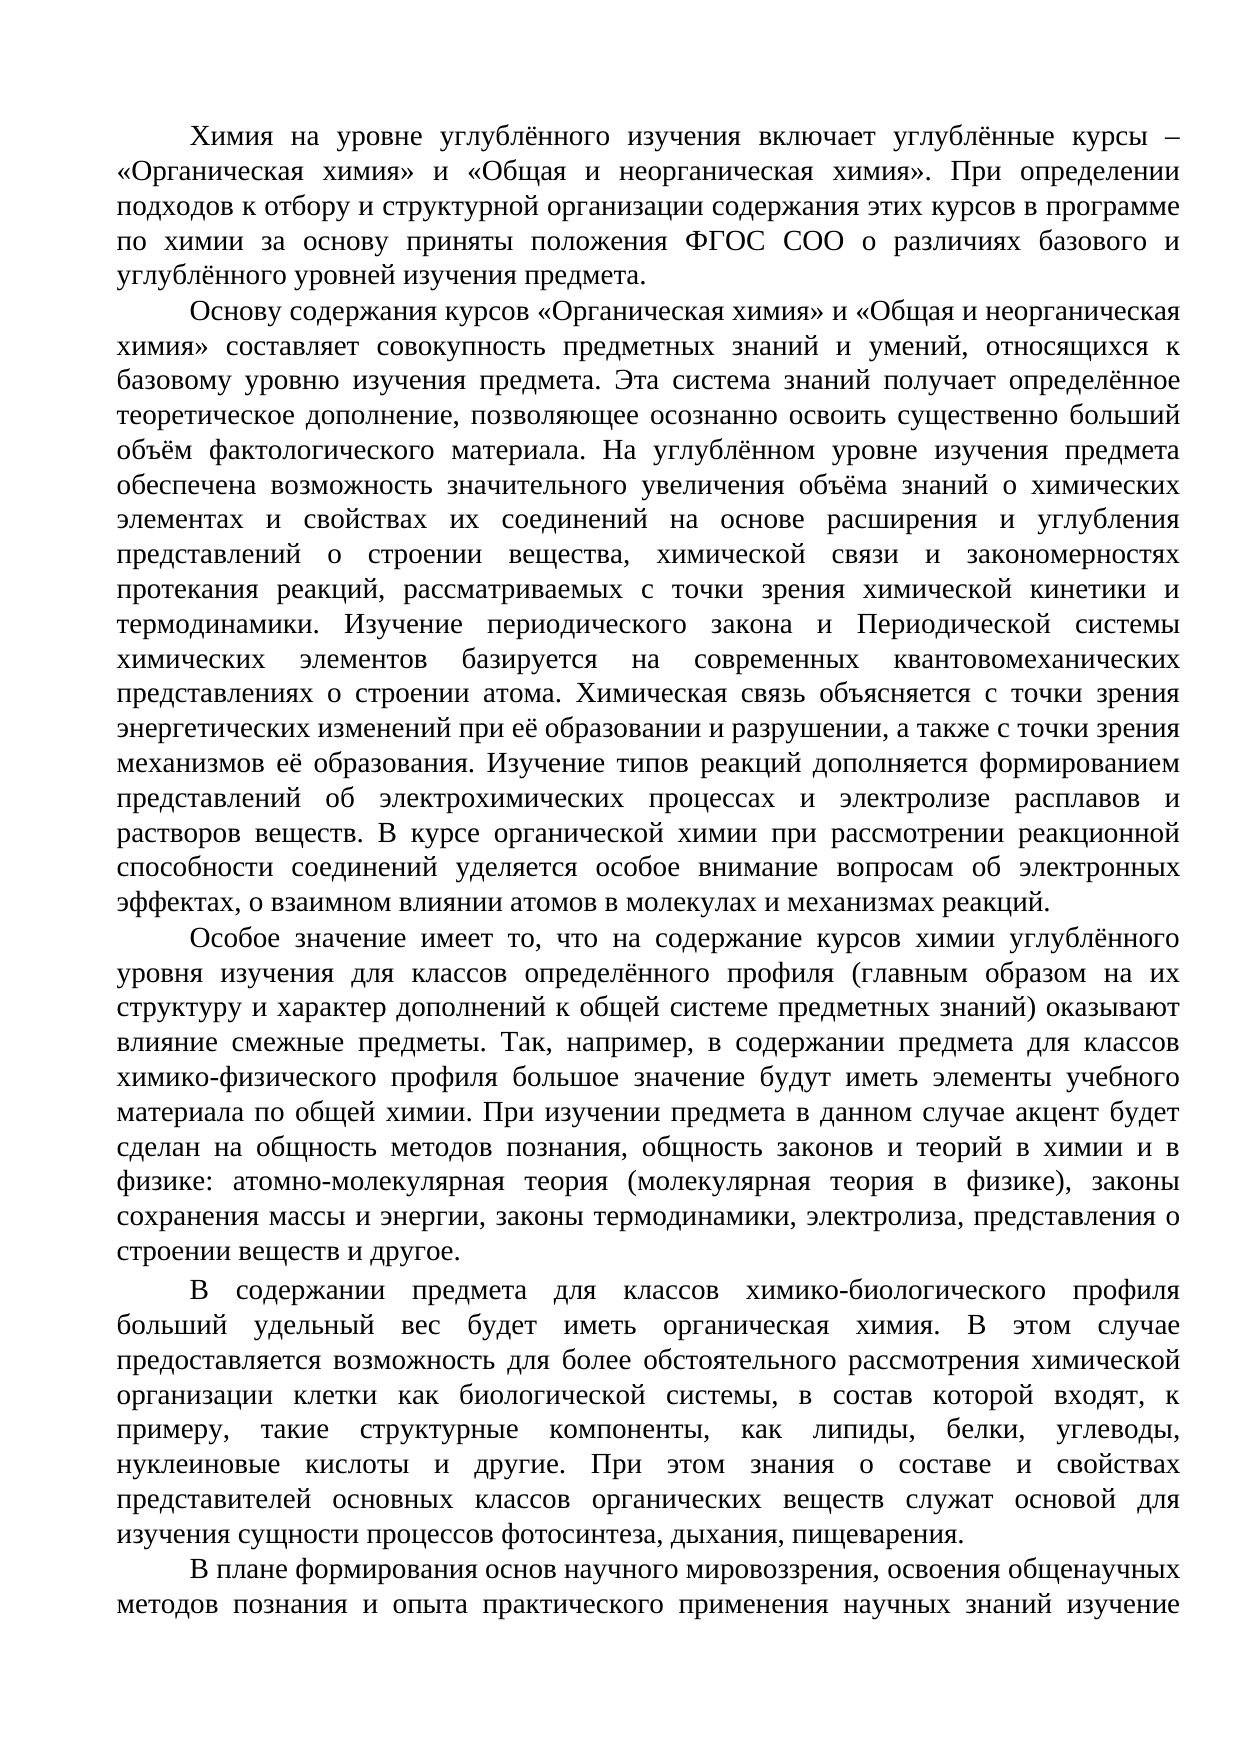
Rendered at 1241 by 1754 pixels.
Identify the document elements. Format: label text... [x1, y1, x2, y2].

text В содержании предмета для классов химико-биологического профиля больший удельный вес будет иметь органическая химия. В этом случае предоставляется возможность для более обстоятельного рассмотрения химической организации клетки как биологической системы, в состав которой входят, к примеру, такие структурные компоненты, как липиды, белки, углеводы, нуклеиновые кислоты и другие. При этом знания о составе и свойствах представителей основных классов органических веществ служат основой для изучения сущности процессов фотосинтеза, дыхания, пищеварения. [116, 1272, 1181, 1549]
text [116, 1552, 1181, 1620]
text Химия на уровне углублённого изучения включает углублённые курсы – «Органическая химия» и «Общая и неорганическая химия». При определении подходов к отбору и структурной организации содержания этих курсов в программе по химии за основу приняты положения ФГОС СОО о различиях базового и углублённого уровней изучения предмета. [116, 118, 1181, 291]
text Основу содержания курсов «Органическая химия» и «Общая и неорганическая химия» составляет совокупность предметных знаний и умений, относящихся к базовому уровню изучения предмета. Эта система знаний получает определённое теоретическое дополнение, позволяющее осознанно освоить существенно больший объём фактологического материала. На углублённом уровне изучения предмета обеспечена возможность значительного увеличения объёма знаний о химических элементах и свойствах их соединений на основе расширения и углубления представлений о строении вещества, химической связи и закономерностях протекания реакций, рассматриваемых с точки зрения химической кинетики и термодинамики. Изучение периодического закона и Периодической системы химических элементов базируется на современных квантовомеханических представлениях о строении атома. Химическая связь объясняется с точки зрения энергетических изменений при её образовании и разрушении, а также с точки зрения механизмов её образования. Изучение типов реакций дополняется формированием представлений об электрохимических процессах и электролизе расплавов и растворов веществ. В курсе органической химии при рассмотрении реакционной способности соединений уделяется особое внимание вопросам об электронных эффектах, о взаимном влиянии атомов в молекулах и механизмах реакций. [116, 293, 1181, 918]
text Особое значение имеет то, что на содержание курсов химии углублённого уровня изучения для классов определённого профиля (главным образом на их структуру и характер дополнений к общей системе предметных знаний) оказывают влияние смежные предметы. Так, например, в содержании предмета для классов химико-физического профиля большое значение будут иметь элементы учебного материала по общей химии. При изучении предмета в данном случае акцент будет сделан на общность методов познания, общность законов и теорий в химии и в физике: атомно-молекулярная теория (молекулярная теория в физике), законы сохранения массы и энергии, законы термодинамики, электролиза, представления о строении веществ и другое. [116, 920, 1181, 1267]
